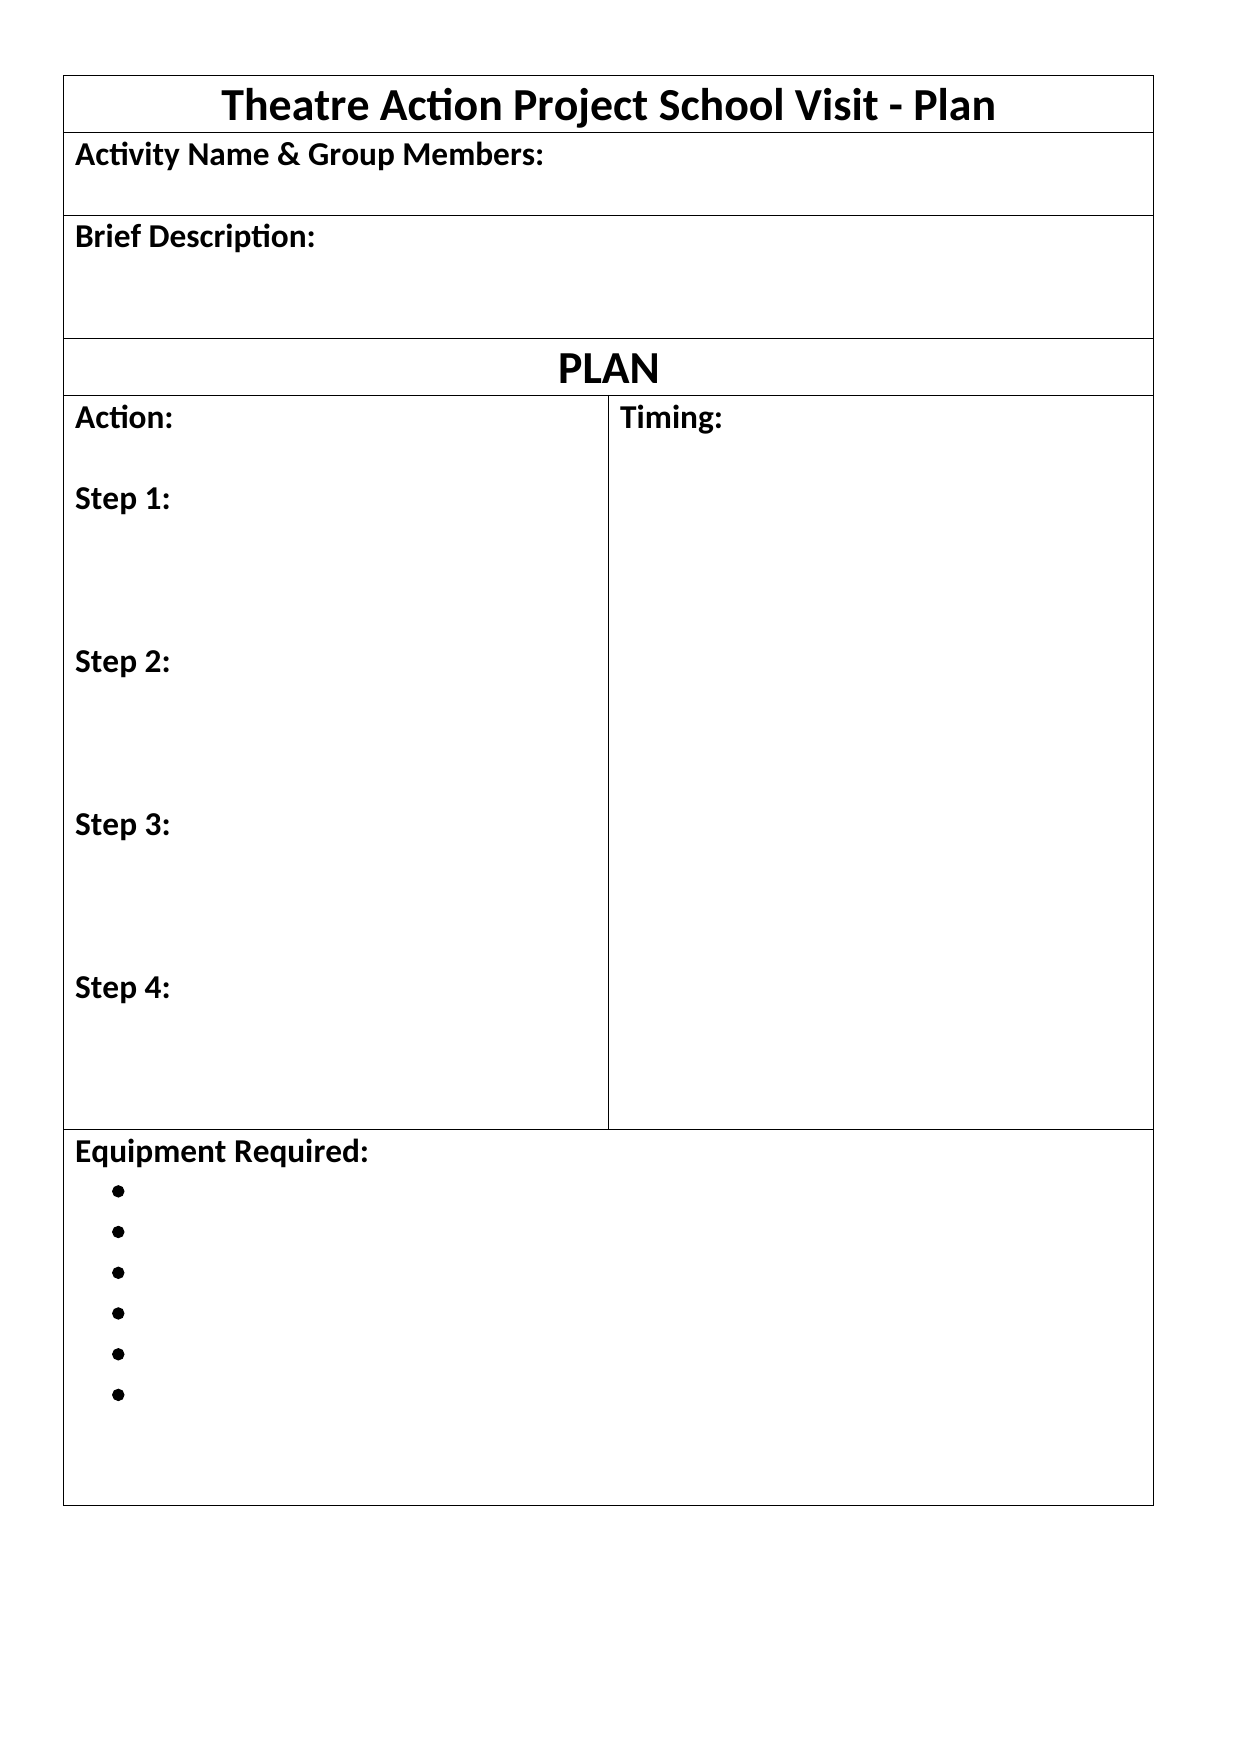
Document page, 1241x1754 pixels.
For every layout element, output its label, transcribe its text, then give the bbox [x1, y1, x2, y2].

table_cell Timing: [609, 396, 1153, 1129]
table_cell Equipment Required: [64, 1130, 1153, 1505]
table_cell PLAN [64, 339, 1153, 395]
table_cell Activity Name & Group Members: [64, 133, 1153, 214]
table_cell Action: Step 1: Step 2: Step 3: Step 4: [64, 396, 608, 1129]
table_header Theatre Action Project School Visit - Plan [64, 76, 1153, 132]
table_cell Brief Description: [64, 216, 1153, 338]
